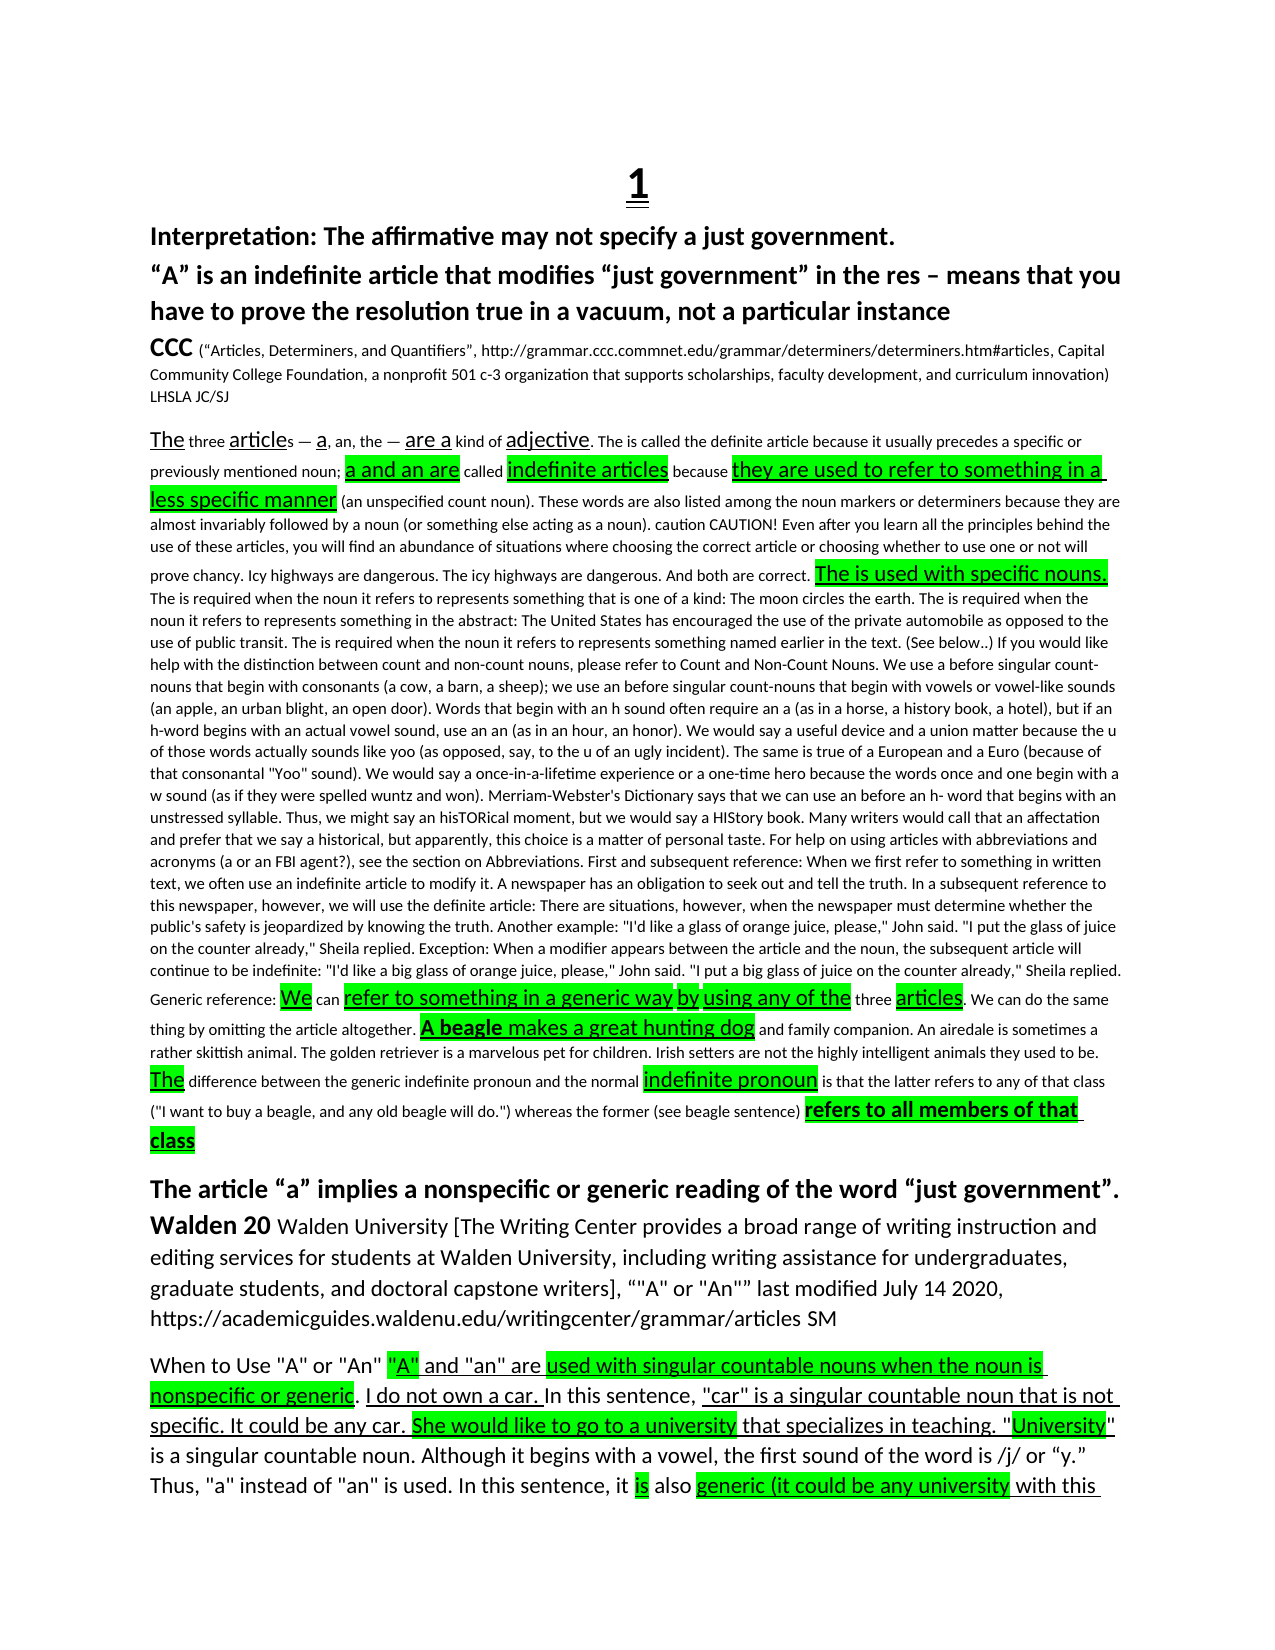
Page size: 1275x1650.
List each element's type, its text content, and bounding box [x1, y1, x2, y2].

subtitle Interpretation: The affirmative may not specify a just government. [150, 219, 1125, 252]
subtitle The article “a” implies a nonspecific or generic reading of the word “just government”. [150, 1173, 1125, 1206]
subtitle 1 [150, 154, 1125, 210]
text Walden 20 Walden University [The Writing Center provides a broad range of writing instruction and editing services for students at Walden University, including writing assistance for undergraduates, graduate students, and doctoral capstone writers], “"A" or "An"” last modified July 14 2020, https://academicguides.waldenu.edu/writingcenter/grammar/articles SM [150, 1208, 1125, 1332]
text CCC (“Articles, Determiners, and Quantifiers”, http://grammar.ccc.commnet.edu/grammar/determiners/determiners.htm#articles, Capital Community College Foundation, a nonprofit 501 c-3 organization that supports scholarships, faculty development, and curriculum innovation) LHSLA JC/SJ [150, 330, 1125, 406]
subtitle “A” is an indefinite article that modifies “just government” in the res – means that you have to prove the resolution true in a vacuum, not a particular instance [150, 258, 1125, 327]
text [150, 1351, 1125, 1499]
text The three articles — a, an, the — are a kind of adjective. The is called the definite article because it usually precedes a specific or previously mentioned noun; a and an are called indefinite articles because they are used to refer to something in a less specific manner (an unspecified count noun). These words are also listed among the noun markers or determiners because they are almost invariably followed by a noun (or something else acting as a noun). caution CAUTION! Even after you learn all the principles behind the use of these articles, you will find an abundance of situations where choosing the correct article or choosing whether to use one or not will prove chancy. Icy highways are dangerous. The icy highways are dangerous. And both are correct. The is used with specific nouns. The is required when the noun it refers to represents something that is one of a kind: The moon circles the earth. The is required when the noun it refers to represents something in the abstract: The United States has encouraged the use of the private automobile as opposed to the use of public transit. The is required when the noun it refers to represents something named earlier in the text. (See below..) If you would like help with the distinction between count and non-count nouns, please refer to Count and Non-Count Nouns. We use a before singular count-nouns that begin with consonants (a cow, a barn, a sheep); we use an before singular count-nouns that begin with vowels or vowel-like sounds (an apple, an urban blight, an open door). Words that begin with an h sound often require an a (as in a horse, a history book, a hotel), but if an h-word begins with an actual vowel sound, use an an (as in an hour, an honor). We would say a useful device and a union matter because the u of those words actually sounds like yoo (as opposed, say, to the u of an ugly incident). The same is true of a European and a Euro (because of that consonantal "Yoo" sound). We would say a once-in-a-lifetime experience or a one-time hero because the words once and one begin with a w sound (as if they were spelled wuntz and won). Merriam-Webster's Dictionary says that we can use an before an h- word that begins with an unstressed syllable. Thus, we might say an hisTORical moment, but we would say a HIStory book. Many writers would call that an affectation and prefer that we say a historical, but apparently, this choice is a matter of personal taste. For help on using articles with abbreviations and acronyms (a or an FBI agent?), see the section on Abbreviations. First and subsequent reference: When we first refer to something in written text, we often use an indefinite article to modify it. A newspaper has an obligation to seek out and tell the truth. In a subsequent reference to this newspaper, however, we will use the definite article: There are situations, however, when the newspaper must determine whether the public's safety is jeopardized by knowing the truth. Another example: "I'd like a glass of orange juice, please," John said. "I put the glass of juice on the counter already," Sheila replied. Exception: When a modifier appears between the article and the noun, the subsequent article will continue to be indefinite: "I'd like a big glass of orange juice, please," John said. "I put a big glass of juice on the counter already," Sheila replied. Generic reference: We can refer to something in a generic way by using any of the three articles. We can do the same thing by omitting the article altogether. A beagle makes a great hunting dog and family companion. An airedale is sometimes a rather skittish animal. The golden retriever is a marvelous pet for children. Irish setters are not the highly intelligent animals they used to be. The difference between the generic indefinite pronoun and the normal indefinite pronoun is that the latter refers to any of that class ("I want to buy a beagle, and any old beagle will do.") whereas the former (see beagle sentence) refers to all members of that class [150, 425, 1125, 1154]
